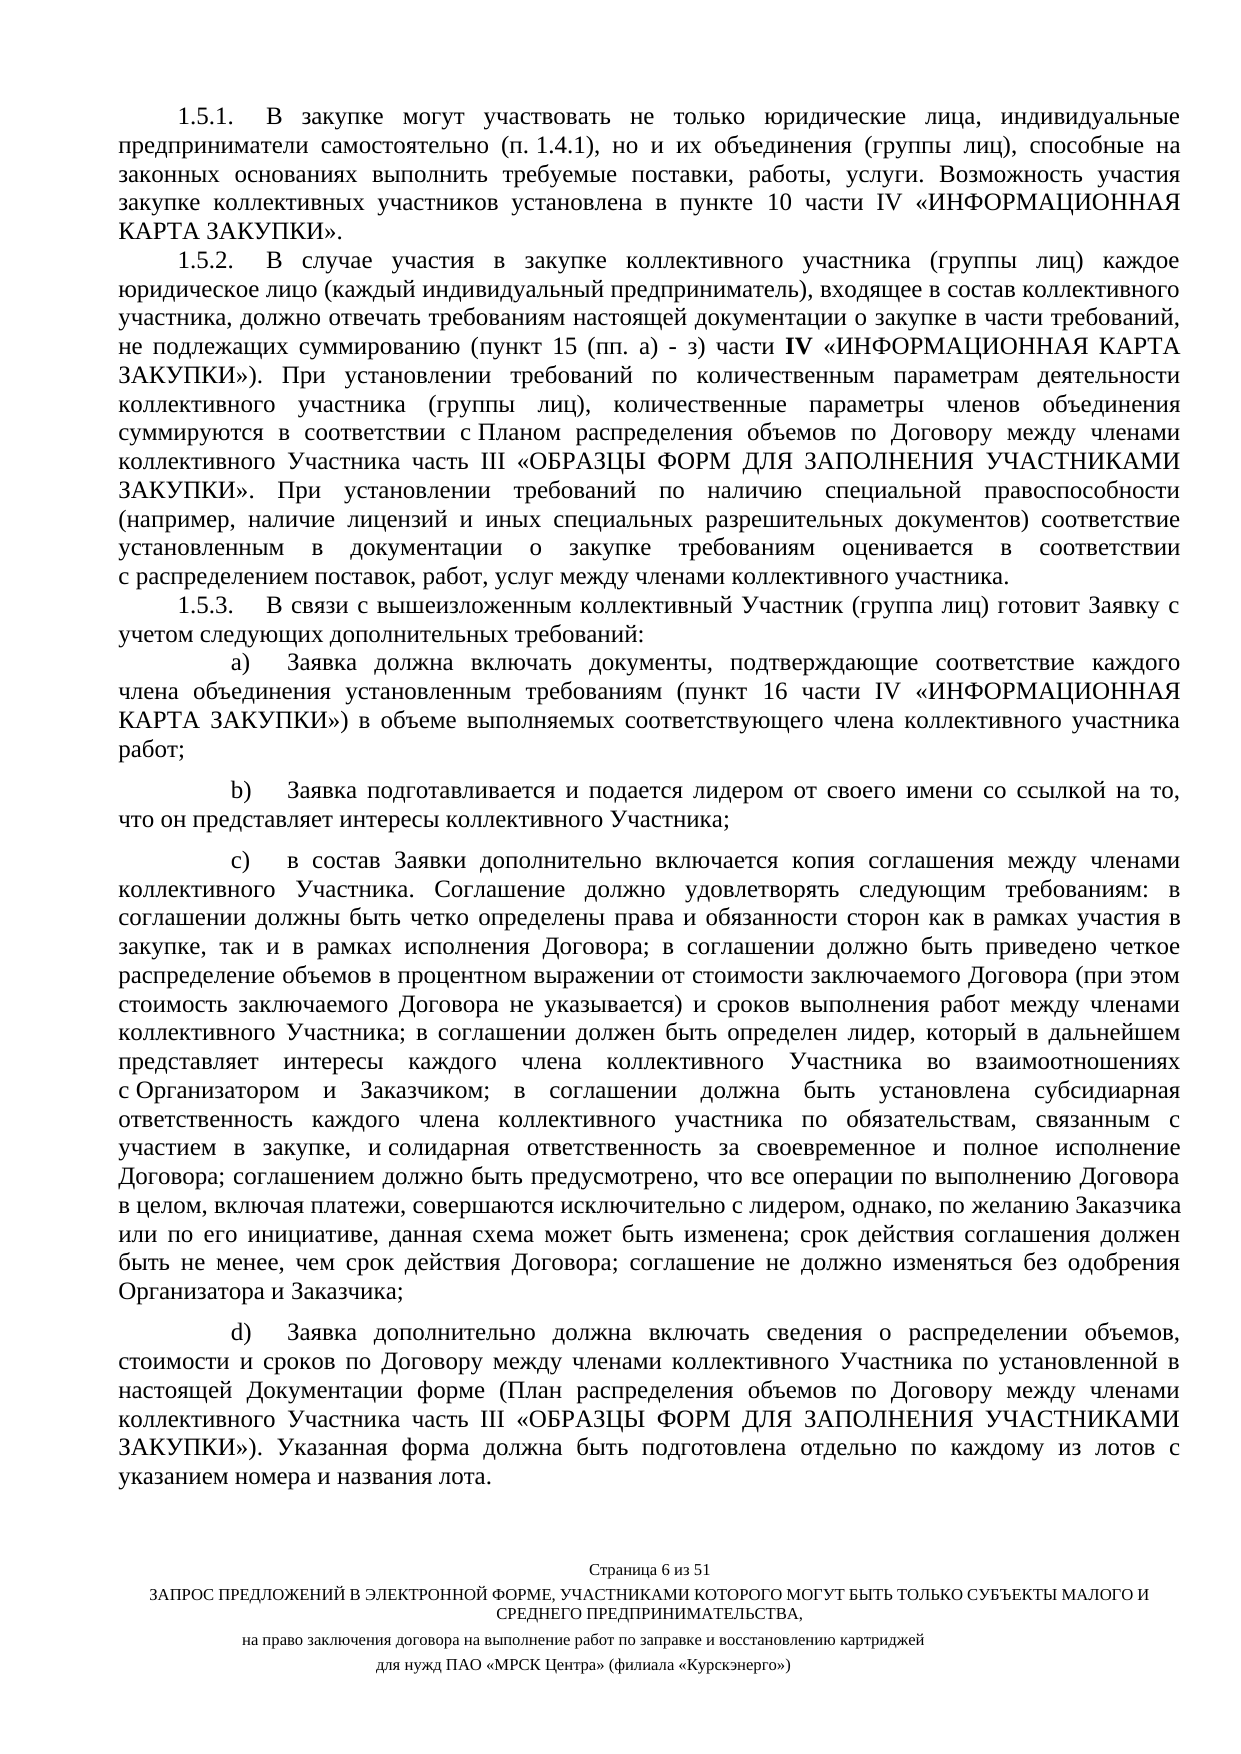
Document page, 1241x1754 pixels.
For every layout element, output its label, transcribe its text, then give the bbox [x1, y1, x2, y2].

subtitle В связи с вышеизложенным коллективный Участник (группа лиц) готовит Заявку с учетом следующих дополнительных требований: [118, 590, 1181, 647]
list Заявка должна включать документы, подтверждающие соответствие каждого члена объединения установленным требованиям (пункт 16 части IV «ИНФОРМАЦИОННАЯ КАРТА ЗАКУПКИ») в объеме выполняемых соответствующего члена коллективного участника работ; [118, 647, 1181, 762]
list Заявка подготавливается и подается лидером от своего имени со ссылкой на то, что он представляет интересы коллективного Участника; [118, 775, 1181, 832]
subtitle В закупке могут участвовать не только юридические лица, индивидуальные предприниматели самостоятельно (п. 1.4.1), но и их объединения (группы лиц), способные на законных основаниях выполнить требуемые поставки, работы, услуги. Возможность участия закупке коллективных участников установлена в пункте 10 части IV «ИНФОРМАЦИОННАЯ КАРТА ЗАКУПКИ». [118, 101, 1181, 245]
subtitle В случае участия в закупке коллективного участника (группы лиц) каждое юридическое лицо (каждый индивидуальный предприниматель), входящее в состав коллективного участника, должно отвечать требованиям настоящей документации о закупке в части требований, не подлежащих суммированию (пункт 15 (пп. а) - з) части IV «ИНФОРМАЦИОННАЯ КАРТА ЗАКУПКИ»). При установлении требований по количественным параметрам деятельности коллективного участника (группы лиц), количественные параметры членов объединения суммируются в соответствии с Планом распределения объемов по Договору между членами коллективного Участника часть III «ОБРАЗЦЫ ФОРМ ДЛЯ ЗАПОЛНЕНИЯ УЧАСТНИКАМИ ЗАКУПКИ». При установлении требований по наличию специальной правоспособности (например, наличие лицензий и иных специальных разрешительных документов) соответствие установленным в документации о закупке требованиям оценивается в соответствии с распределением поставок, работ, услуг между членами коллективного участника. [118, 245, 1181, 590]
list Заявка дополнительно должна включать сведения о распределении объемов, стоимости и сроков по Договору между членами коллективного Участника по установленной в настоящей Документации форме (План распределения объемов по Договору между членами коллективного Участника часть III «ОБРАЗЦЫ ФОРМ ДЛЯ ЗАПОЛНЕНИЯ УЧАСТНИКАМИ ЗАКУПКИ»). Указанная форма должна быть подготовлена отдельно по каждому из лотов с указанием номера и названия лота. [118, 1317, 1181, 1490]
list в состав Заявки дополнительно включается копия соглашения между членами коллективного Участника. Соглашение должно удовлетворять следующим требованиям: в соглашении должны быть четко определены права и обязанности сторон как в рамках участия в закупке, так и в рамках исполнения Договора; в соглашении должно быть приведено четкое распределение объемов в процентном выражении от стоимости заключаемого Договора (при этом стоимость заключаемого Договора не указывается) и сроков выполнения работ между членами коллективного Участника; в соглашении должен быть определен лидер, который в дальнейшем представляет интересы каждого члена коллективного Участника во взаимоотношениях с Организатором и Заказчиком; в соглашении должна быть установлена субсидиарная ответственность каждого члена коллективного участника по обязательствам, связанным с участием в закупке, и солидарная ответственность за своевременное и полное исполнение Договора; соглашением должно быть предусмотрено, что все операции по выполнению Договора в целом, включая платежи, совершаются исключительно с лидером, однако, по желанию Заказчика или по его инициативе, данная схема может быть изменена; срок действия соглашения должен быть не менее, чем срок действия Договора; соглашение не должно изменяться без одобрения Организатора и Заказчика; [118, 845, 1181, 1305]
